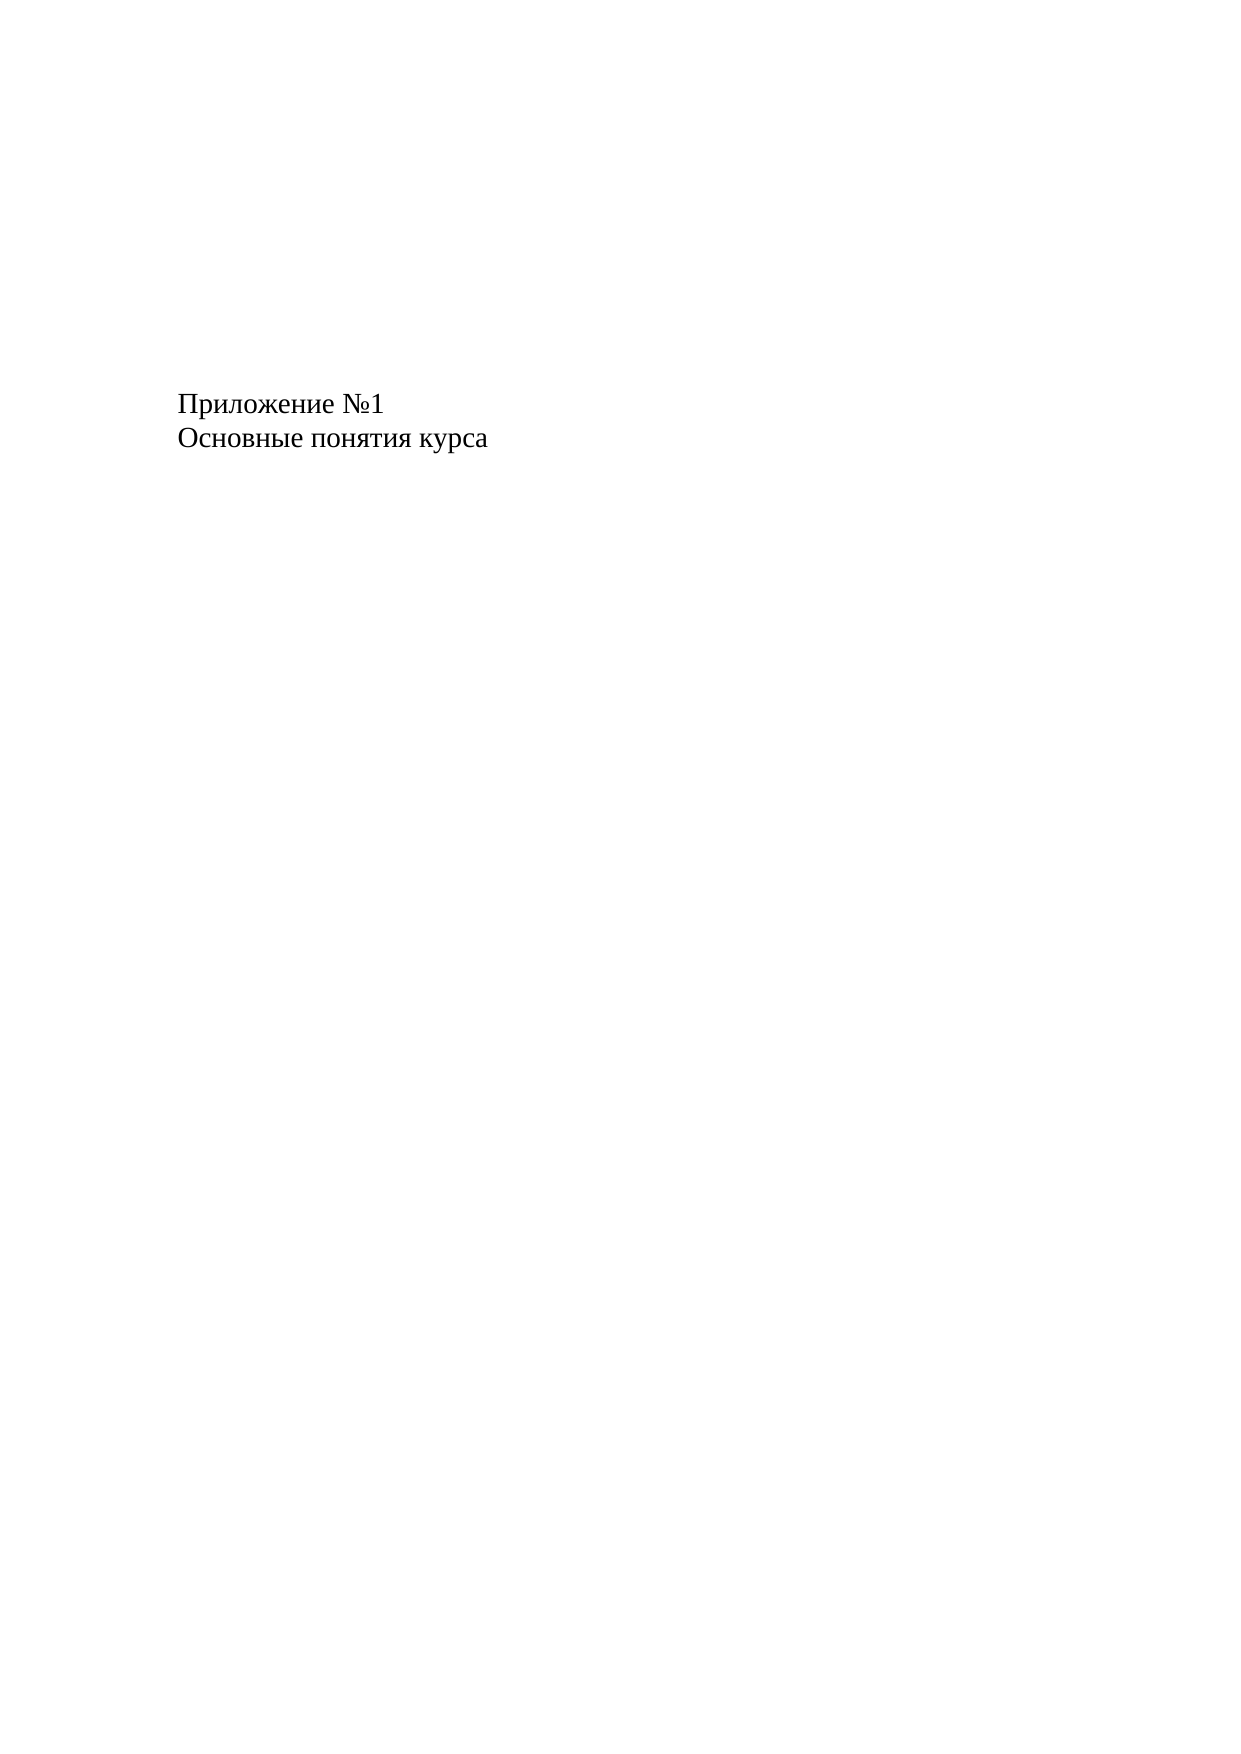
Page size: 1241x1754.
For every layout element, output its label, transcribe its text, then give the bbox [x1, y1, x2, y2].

text Основные понятия курса [177, 420, 1152, 453]
text Приложение №1 [177, 386, 1152, 420]
